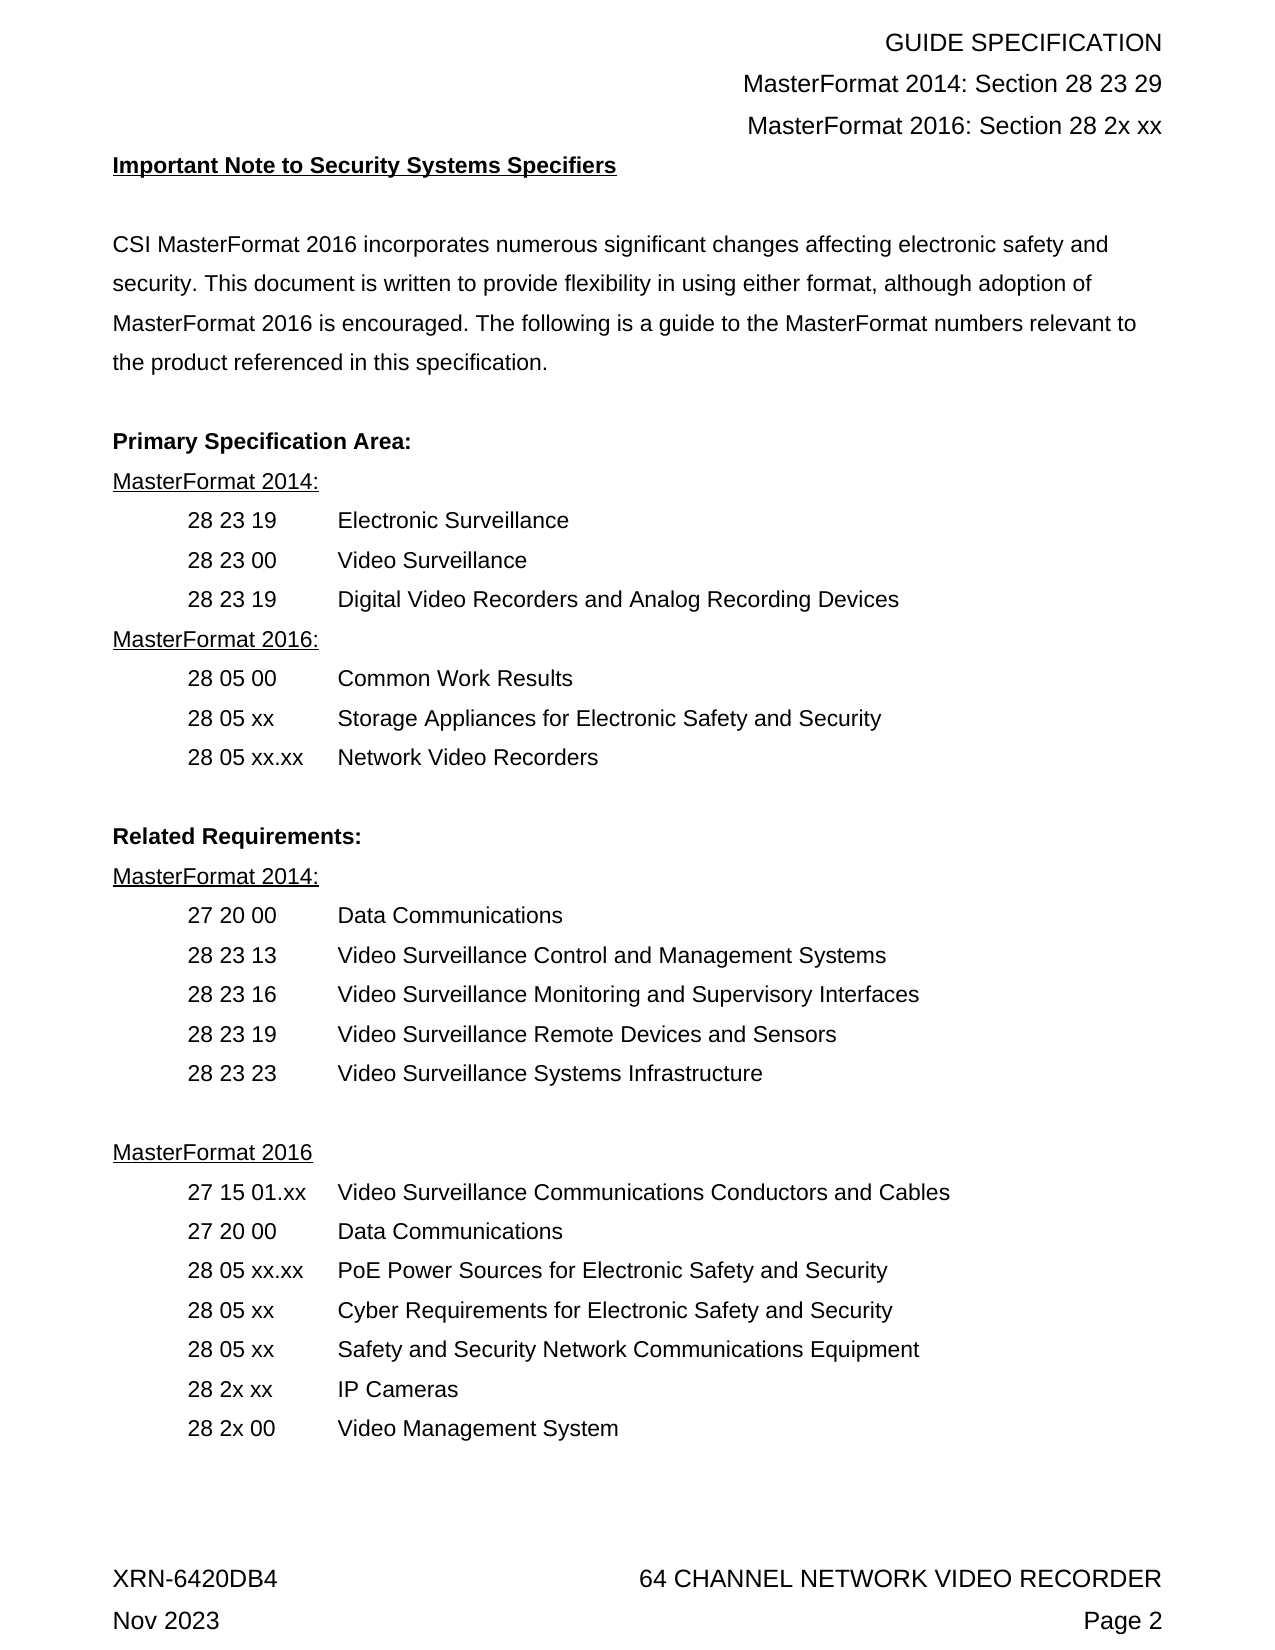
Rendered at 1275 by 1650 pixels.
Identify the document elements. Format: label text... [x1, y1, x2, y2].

text 28 23 23 Video Surveillance Systems Infrastructure [112, 1060, 1162, 1086]
text MasterFormat 2014: [112, 863, 1162, 889]
text 28 05 xx.xx PoE Power Sources for Electronic Safety and Security [112, 1257, 1162, 1284]
text 28 05 00 Common Work Results [112, 665, 1162, 692]
text 28 05 xx Safety and Security Network Communications Equipment [112, 1336, 1162, 1363]
text 28 23 00 Video Surveillance [112, 547, 1162, 573]
text Important Note to Security Systems Specifiers [112, 152, 1162, 178]
text 27 20 00 Data Communications [112, 902, 1162, 928]
text 28 23 19 Electronic Surveillance [112, 507, 1162, 534]
text CSI MasterFormat 2016 incorporates numerous significant changes affecting electronic safety and security. This document is written to provide flexibility in using either format, although adoption of MasterFormat 2016 is encouraged. The following is a guide to the MasterFormat numbers relevant to the product referenced in this specification. [112, 231, 1162, 376]
text MasterFormat 2014: [112, 468, 1162, 494]
text MasterFormat 2016 [112, 1139, 1162, 1165]
text 28 23 16 Video Surveillance Monitoring and Supervisory Interfaces [112, 981, 1162, 1007]
text 27 15 01.xx Video Surveillance Communications Conductors and Cables [112, 1178, 1162, 1205]
text 28 05 xx.xx Network Video Recorders [112, 744, 1162, 771]
text 28 23 19 Digital Video Recorders and Analog Recording Devices [112, 586, 1162, 613]
text MasterFormat 2016: [112, 626, 1162, 652]
text 28 2x 00 Video Management System [112, 1415, 1162, 1442]
text Related Requirements: [112, 823, 1162, 849]
text Primary Specification Area: [112, 428, 1162, 455]
text 28 23 19 Video Surveillance Remote Devices and Sensors [112, 1021, 1162, 1047]
text 27 20 00 Data Communications [112, 1218, 1162, 1244]
text 28 05 xx Cyber Requirements for Electronic Safety and Security [112, 1297, 1162, 1323]
text 28 05 xx Storage Appliances for Electronic Safety and Security [112, 705, 1162, 731]
text 28 2x xx IP Cameras [112, 1376, 1162, 1402]
text 28 23 13 Video Surveillance Control and Management Systems [112, 942, 1162, 968]
